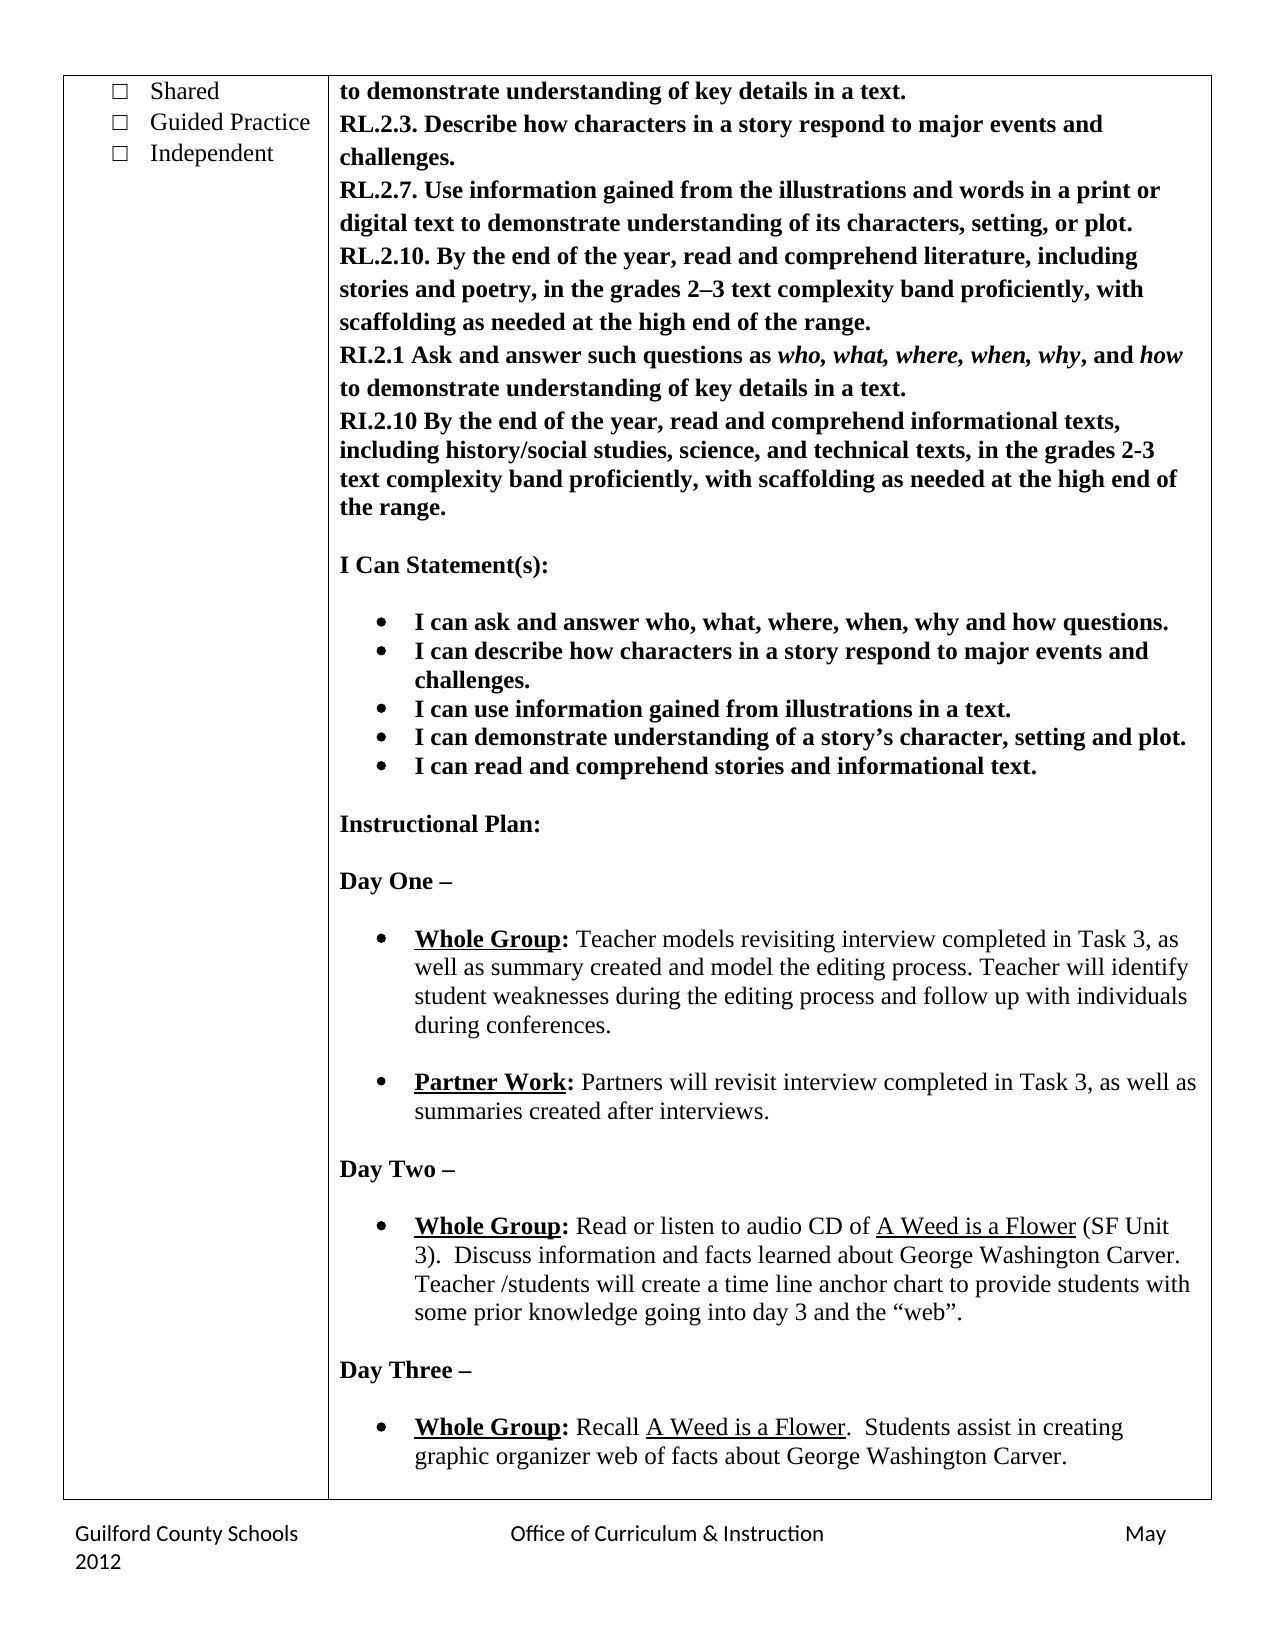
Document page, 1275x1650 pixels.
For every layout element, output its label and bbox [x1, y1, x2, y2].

table_cell [329, 76, 1211, 1499]
table_cell [64, 76, 328, 1499]
